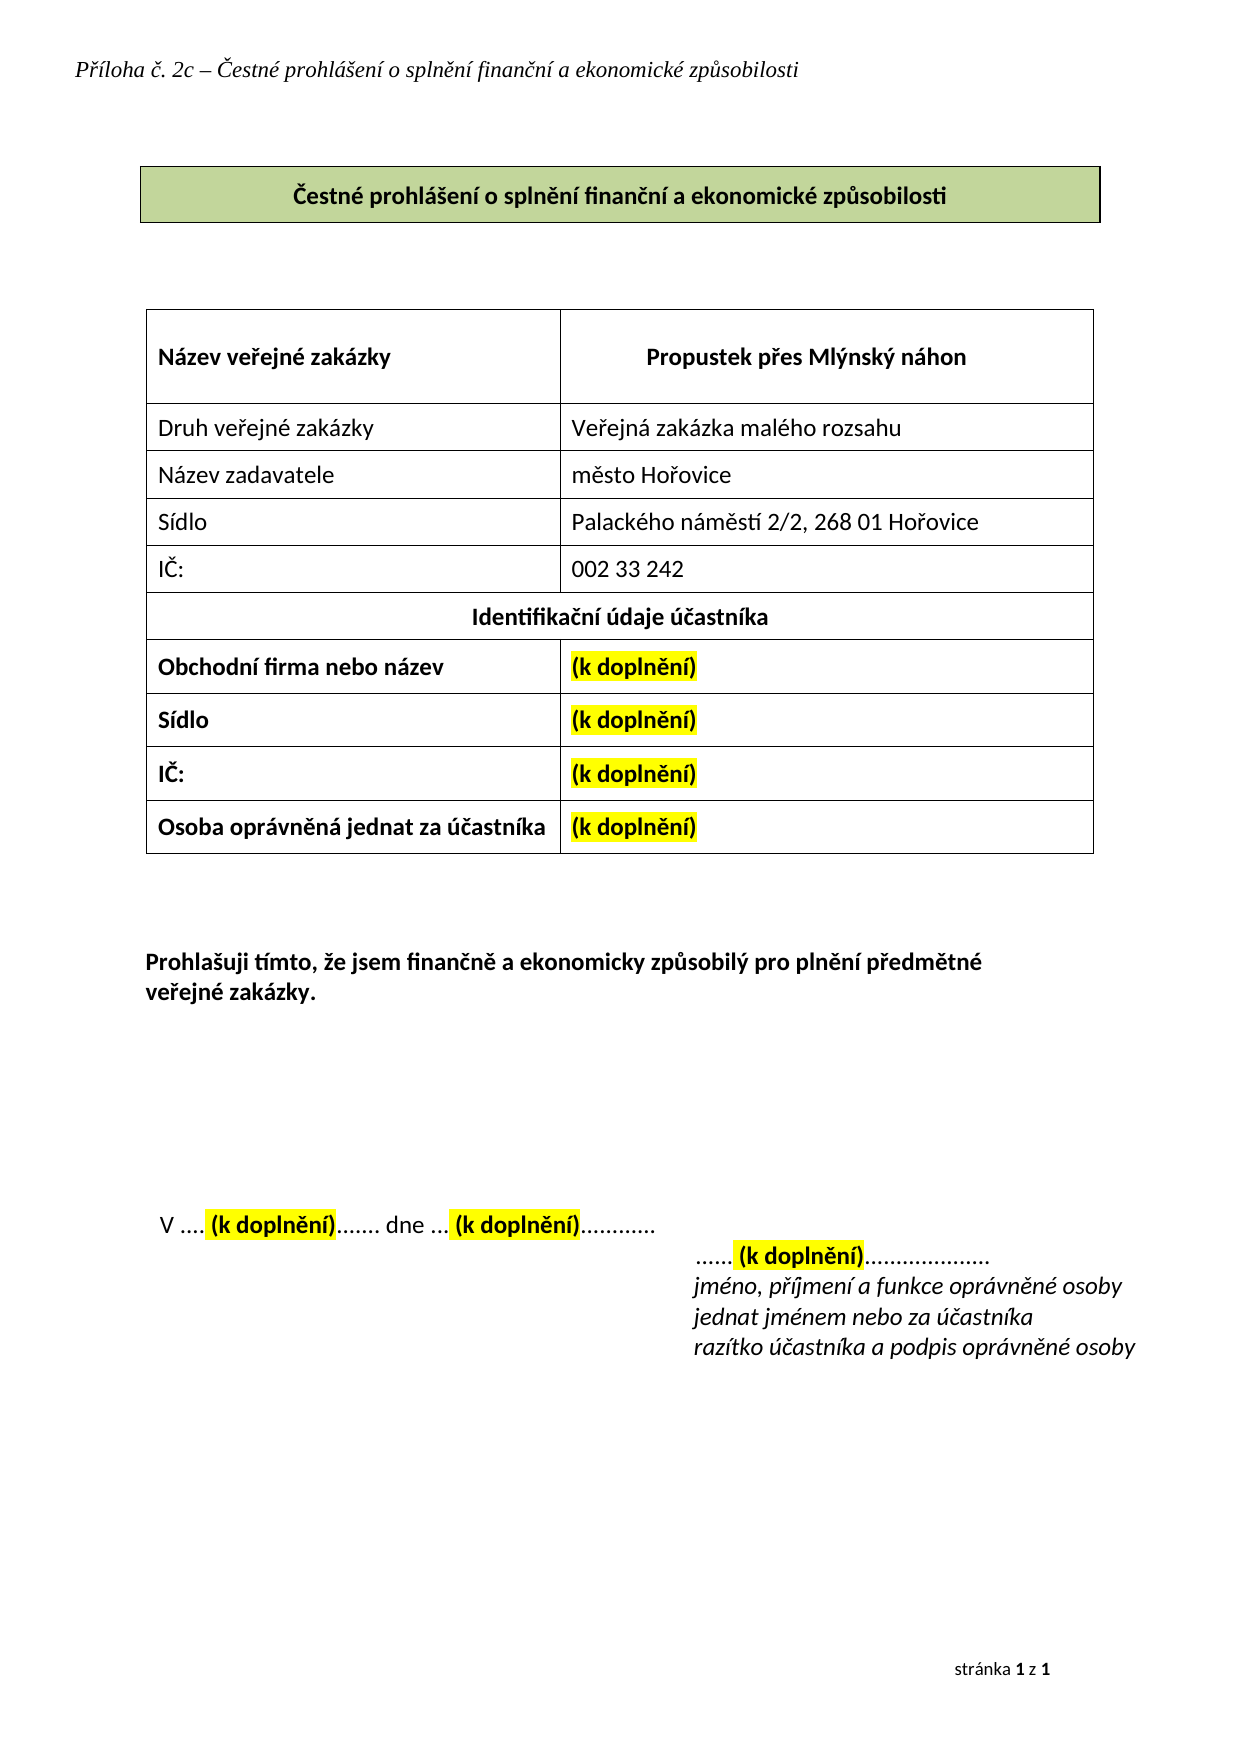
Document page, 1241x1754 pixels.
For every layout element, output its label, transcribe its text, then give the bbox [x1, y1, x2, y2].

text ...... (k doplnění).................... [864, 1240, 1165, 1270]
table_cell Druh veřejné zakázky [147, 404, 560, 450]
table_cell město Hořovice [561, 451, 1093, 497]
text V .... (k doplnění)....... dne ... (k doplnění)............ [75, 1209, 205, 1240]
table_cell (k doplnění) [561, 694, 1093, 746]
table_cell Identifikační údaje účastníka [147, 593, 1093, 639]
text jméno, příjmení a funkce oprávněné osoby jednat jménem nebo za účastníka [694, 1270, 1165, 1331]
list Prohlašuji tímto, že jsem finančně a ekonomicky způsobilý pro plnění předmětné [134, 946, 1165, 976]
table_cell Veřejná zakázka malého rozsahu [561, 404, 1093, 450]
table_cell 002 33 242 [561, 546, 1093, 592]
table_header Propustek přes Mlýnský náhon [561, 310, 1093, 403]
table_cell (k doplnění) [561, 747, 1093, 799]
table_cell Sídlo [147, 499, 560, 544]
table_cell IČ: [147, 747, 560, 799]
table_cell Obchodní firma nebo název [147, 640, 560, 692]
table_header Čestné prohlášení o splnění finanční a ekonomické způsobilosti [141, 167, 1099, 222]
table_header Název veřejné zakázky [147, 310, 560, 403]
table_cell Název zadavatele [147, 451, 560, 497]
table_cell (k doplnění) [561, 640, 1093, 692]
text V .... (k doplnění)....... dne ... (k doplnění)............ [580, 1209, 1165, 1240]
table_cell Osoba oprávněná jednat za účastníka [147, 801, 560, 853]
table_cell Sídlo [147, 694, 560, 746]
text razítko účastníka a podpis oprávněné osoby [75, 1331, 1165, 1362]
table_cell Palackého náměstí 2/2, 268 01 Hořovice [561, 499, 1093, 544]
list veřejné zakázky. [134, 976, 1165, 1007]
table_cell IČ: [147, 546, 560, 592]
text ...... (k doplnění).................... [75, 1240, 733, 1270]
table_cell (k doplnění) [561, 801, 1093, 853]
